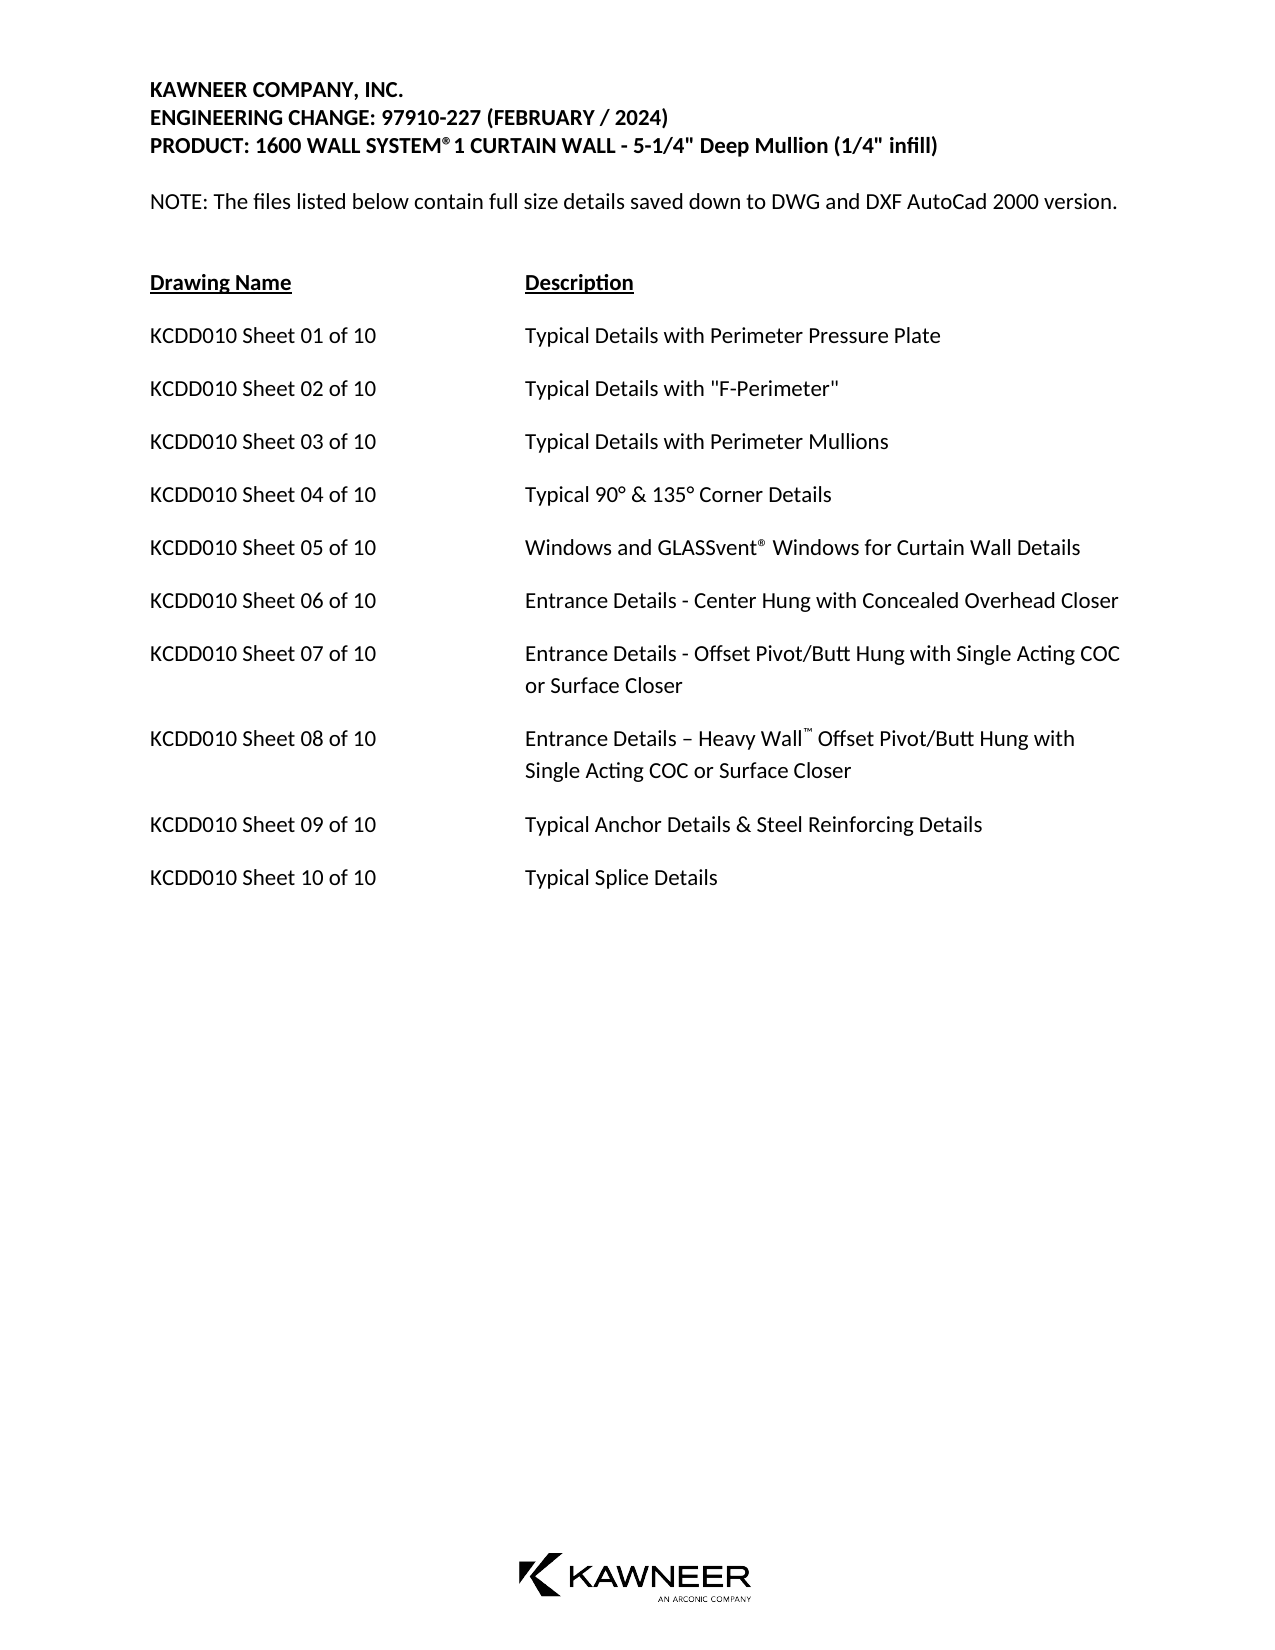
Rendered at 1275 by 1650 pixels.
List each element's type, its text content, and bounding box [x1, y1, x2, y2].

text KCDD010 Sheet 04 of 10 Typical 90° & 135° Corner Details [150, 480, 1125, 508]
text KCDD010 Sheet 05 of 10 Windows and GLASSvent® Windows for Curtain Wall Details [150, 533, 1125, 561]
text Drawing Name Description [150, 268, 1125, 296]
text KCDD010 Sheet 09 of 10 Typical Anchor Details & Steel Reinforcing Details [150, 810, 1125, 838]
text KCDD010 Sheet 07 of 10 Entrance Details - Offset Pivot/Butt Hung with Single Acting COC or Surface Closer [150, 639, 1125, 699]
text KCDD010 Sheet 03 of 10 Typical Details with Perimeter Mullions [150, 427, 1125, 455]
text KCDD010 Sheet 10 of 10 Typical Splice Details [150, 863, 1125, 891]
text KCDD010 Sheet 08 of 10 Entrance Details – Heavy Wall™ Offset Pivot/Butt Hung with Single Acting COC or Surface Closer [150, 724, 1125, 785]
text KCDD010 Sheet 02 of 10 Typical Details with "F-Perimeter" [150, 374, 1125, 402]
text KCDD010 Sheet 01 of 10 Typical Details with Perimeter Pressure Plate [150, 321, 1125, 349]
text KCDD010 Sheet 06 of 10 Entrance Details - Center Hung with Concealed Overhead Closer [150, 586, 1125, 614]
picture [506, 1541, 769, 1613]
